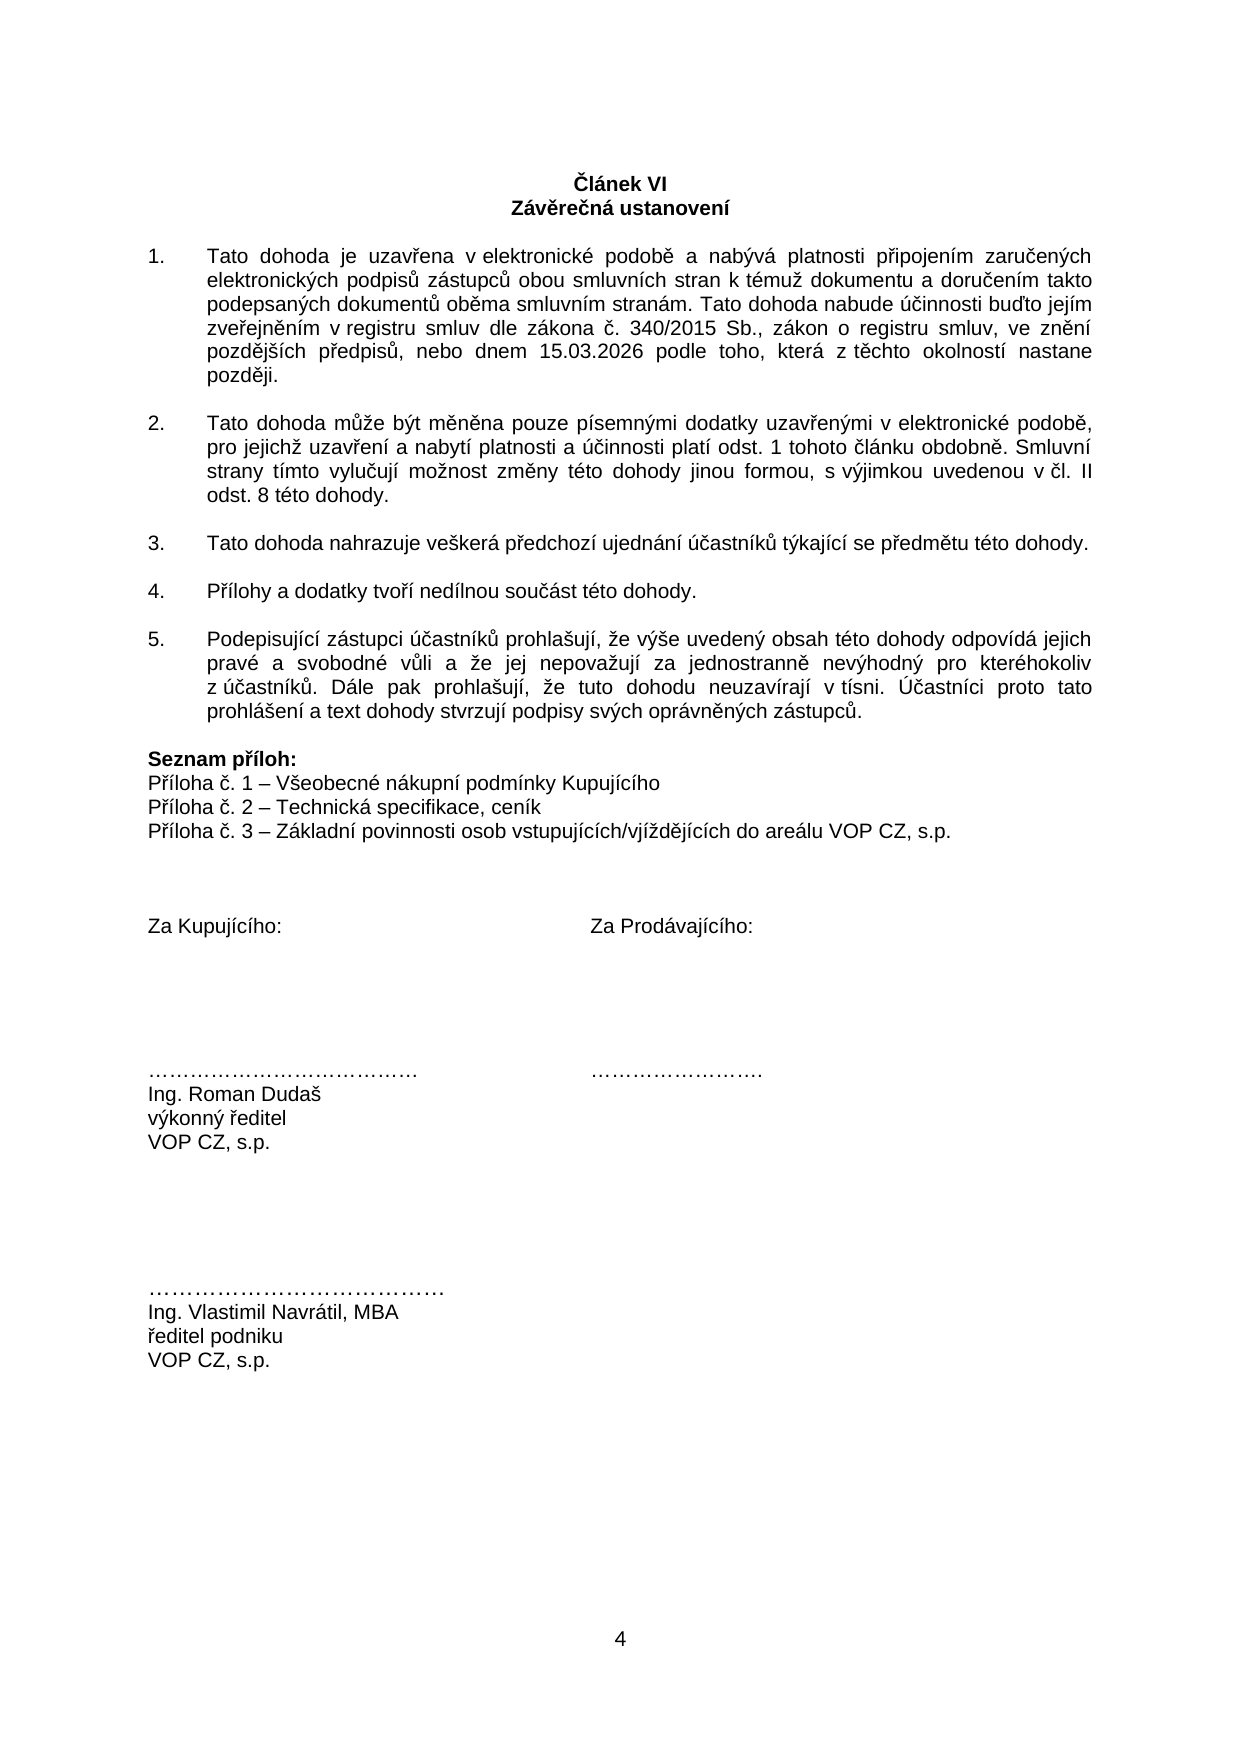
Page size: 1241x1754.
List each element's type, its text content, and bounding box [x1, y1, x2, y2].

text Závěrečná ustanovení [148, 196, 1093, 219]
text VOP CZ, s.p. [148, 1130, 1093, 1154]
list Tato dohoda nahrazuje veškerá předchozí ujednání účastníků týkající se předmětu této dohody. [148, 531, 1093, 555]
text VOP CZ, s.p. [148, 1348, 1093, 1372]
text ………………………………… [148, 1274, 1093, 1300]
text Článek VI [148, 172, 1093, 196]
text Příloha č. 2 – Technická specifikace, ceník [148, 794, 1093, 818]
text výkonný ředitel [148, 1106, 1093, 1130]
text ………………………………… ……………………. [148, 1058, 1093, 1082]
text Příloha č. 3 – Základní povinnosti osob vstupujících/vjíždějících do areálu VOP CZ, s.p. [148, 818, 1093, 842]
text Za Kupujícího: Za Prodávajícího: [148, 914, 1093, 938]
text ředitel podniku [148, 1324, 1093, 1348]
list Tato dohoda může být měněna pouze písemnými dodatky uzavřenými v elektronické podobě, pro jejichž uzavření a nabytí platnosti a účinnosti platí odst. 1 tohoto článku obdobně. Smluvní strany tímto vylučují možnost změny této dohody jinou formou, s výjimkou uvedenou v čl. II odst. 8 této dohody. [148, 411, 1093, 507]
text Ing. Vlastimil Navrátil, MBA [148, 1300, 1093, 1324]
list Přílohy a dodatky tvoří nedílnou součást této dohody. [148, 579, 1093, 603]
text Seznam příloh: [148, 747, 1093, 771]
list Tato dohoda je uzavřena v elektronické podobě a nabývá platnosti připojením zaručených elektronických podpisů zástupců obou smluvních stran k témuž dokumentu a doručením takto podepsaných dokumentů oběma smluvním stranám. Tato dohoda nabude účinnosti buďto jejím zveřejněním v registru smluv dle zákona č. 340/2015 Sb., zákon o registru smluv, ve znění pozdějších předpisů, nebo dnem 15.03.2026 podle toho, která z těchto okolností nastane později. [148, 243, 1093, 387]
text Ing. Roman Dudaš [148, 1082, 1093, 1106]
list Podepisující zástupci účastníků prohlašují, že výše uvedený obsah této dohody odpovídá jejich pravé a svobodné vůli a že jej nepovažují za jednostranně nevýhodný pro kteréhokoliv z účastníků. Dále pak prohlašují, že tuto dohodu neuzavírají v tísni. Účastníci proto tato prohlášení a text dohody stvrzují podpisy svých oprávněných zástupců. [148, 627, 1093, 723]
text Příloha č. 1 – Všeobecné nákupní podmínky Kupujícího [148, 771, 1093, 794]
